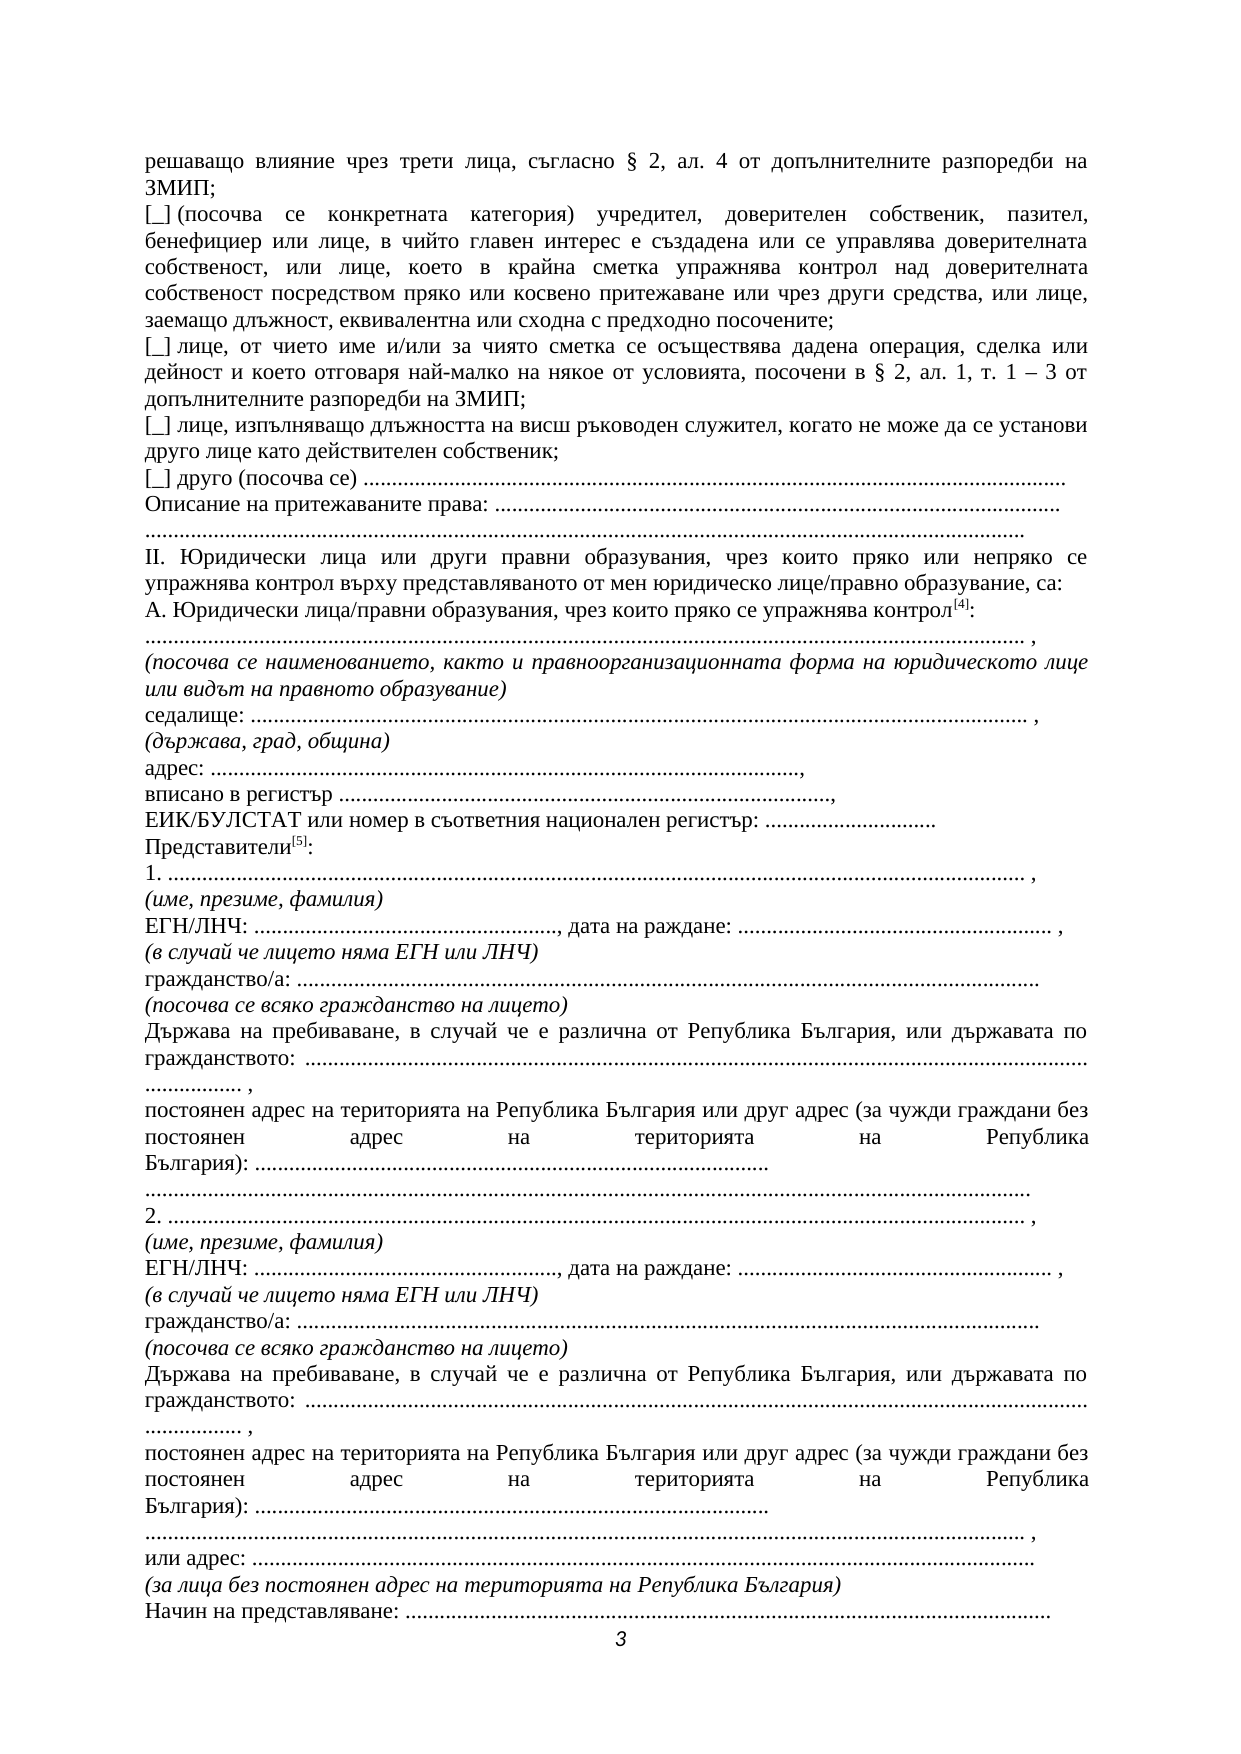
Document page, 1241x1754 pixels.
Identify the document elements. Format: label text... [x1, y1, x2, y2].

table_cell Описание на притежаваните права: ................................................................................................... [145, 490, 1089, 517]
table_cell ІІ. Юридически лица или други правни образувания, чрез които пряко или непряко се упражнява контрол върху представляваното от мен юридическо лице/правно образувание, са: [145, 543, 1089, 596]
table_cell Представители[5]: [145, 833, 1089, 859]
table_cell (посочва се наименованието, както и правноорганизационната форма на юридическото лице или видът на правното образувание) [145, 648, 1089, 701]
table_cell ЕИК/БУЛСТАТ или номер в съответния национален регистър: .............................. [145, 806, 1089, 833]
table_cell вписано в регистър ......................................................................................, [145, 780, 1089, 806]
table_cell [145, 148, 1089, 200]
table_cell (държава, град, община) [145, 728, 1089, 754]
table_cell (посочва се всяко гражданство на лицето) [145, 1334, 1089, 1360]
table_cell 1. ...................................................................................................................................................... , [145, 859, 1089, 886]
table_cell [_] лице, от чието име и/или за чиято сметка се осъществява дадена операция, сделка или дейност и което отговаря най-малко на някое от условията, посочени в § 2, ал. 1, т. 1 – 3 от допълнителните разпоредби на ЗМИП; [145, 332, 1089, 411]
table_cell (име, презиме, фамилия) [145, 886, 1089, 912]
table_cell Държава на пребиваване, в случай че е различна от Република България, или държавата по гражданството: .......................................................................................................................................................... , [145, 1017, 1089, 1096]
table_cell гражданство/а: .................................................................................................................................. [145, 1307, 1089, 1333]
table_cell адрес: ......................................................................................................., [145, 754, 1089, 780]
table_cell А. Юридически лица/правни образувания, чрез които пряко се упражнява контрол[4]: [145, 596, 1089, 622]
table_cell гражданство/а: .................................................................................................................................. [145, 965, 1089, 991]
table_cell Държава на пребиваване, в случай че е различна от Република България, или държавата по гражданството: .......................................................................................................................................................... , [145, 1360, 1089, 1439]
table_cell (за лица без постоянен адрес на територията на Република България) [145, 1571, 1089, 1597]
table_cell или адрес: ......................................................................................................................................... [145, 1544, 1089, 1571]
table_cell постоянен адрес на територията на Република България или друг адрес (за чужди граждани без постоянен адрес на територията на Република България): .......................................................................................... [145, 1439, 1089, 1518]
table_cell (име, презиме, фамилия) [145, 1228, 1089, 1254]
table_cell .......................................................................................................................................................... [145, 517, 1089, 543]
table_cell [_] лице, изпълняващо длъжността на висш ръководен служител, когато не може да се установи друго лице като действителен собственик; [145, 411, 1089, 464]
table_cell [_] друго (посочва се) ........................................................................................................................... [145, 464, 1089, 490]
table_cell 2. ...................................................................................................................................................... , [145, 1202, 1089, 1228]
table_cell (посочва се всяко гражданство на лицето) [145, 991, 1089, 1017]
table_cell (в случай че лицето няма ЕГН или ЛНЧ) [145, 938, 1089, 964]
table_cell Начин на представляване: ................................................................................................................. [145, 1597, 1089, 1623]
table_cell седалище: ........................................................................................................................................ , [145, 701, 1089, 727]
table_cell ЕГН/ЛНЧ: ....................................................., дата на раждане: ....................................................... , [145, 1255, 1089, 1281]
table_cell (в случай че лицето няма ЕГН или ЛНЧ) [145, 1281, 1089, 1307]
table_cell постоянен адрес на територията на Република България или друг адрес (за чужди граждани без постоянен адрес на територията на Република България): .......................................................................................... [145, 1096, 1089, 1175]
table_cell ЕГН/ЛНЧ: ....................................................., дата на раждане: ....................................................... , [145, 912, 1089, 938]
table_cell [_] (посочва се конкретната категория) учредител, доверителен собственик, пазител, бенефициер или лице, в чийто главен интерес е създадена или се управлява доверителната собственост, или лице, което в крайна сметка упражнява контрол над доверителната собственост посредством пряко или косвено притежаване или чрез други средства, или лице, заемащо длъжност, еквивалентна или сходна с предходно посочените; [145, 200, 1089, 332]
table_cell ........................................................................................................................................................... [145, 1175, 1089, 1202]
